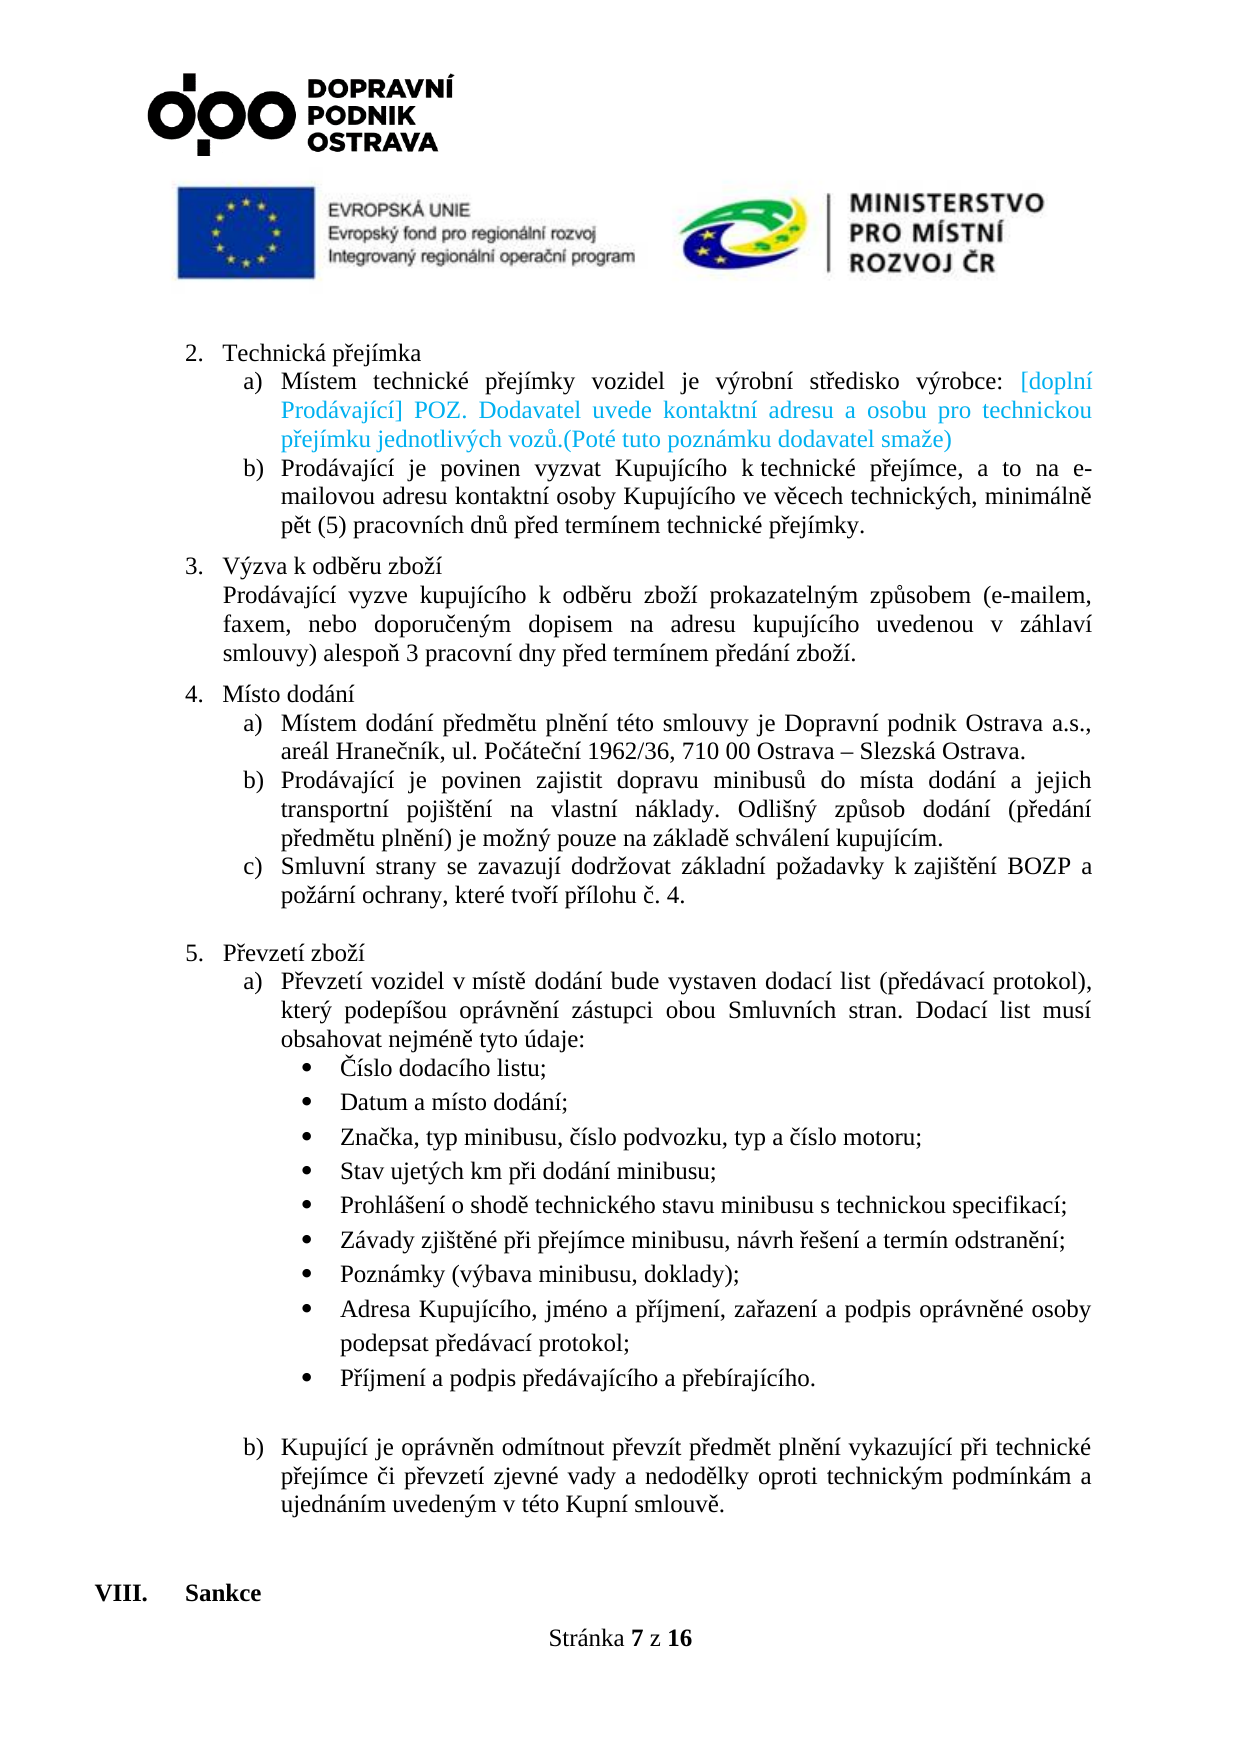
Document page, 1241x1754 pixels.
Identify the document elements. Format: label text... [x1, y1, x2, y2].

list Výzva k odběru zboží [185, 551, 1092, 580]
list Poznámky (výbava minibusu, doklady); [302, 1259, 1092, 1288]
list Prodávající vyzve kupujícího k odběru zboží prokazatelným způsobem (e-mailem, faxem, nebo doporučeným dopisem na adresu kupujícího uvedenou v záhlaví smlouvy) alespoň 3 pracovní dny před termínem předání zboží. [223, 580, 1092, 666]
list Adresa Kupujícího, jméno a příjmení, zařazení a podpis oprávněné osoby podepsat předávací protokol; [302, 1294, 1092, 1357]
list Příjmení a podpis předávajícího a přebírajícího. [302, 1363, 1092, 1392]
picture [147, 73, 1073, 309]
list Kupující je oprávněn odmítnout převzít předmět plnění vykazující při technické přejímce či převzetí zjevné vady a nedodělky oproti technickým podmínkám a ujednáním uvedeným v této Kupní smlouvě. [243, 1432, 1092, 1518]
list Převzetí zboží [185, 938, 1092, 966]
list Značka, typ minibusu, číslo podvozku, typ a číslo motoru; [302, 1122, 1092, 1150]
list Stav ujetých km při dodání minibusu; [302, 1156, 1092, 1185]
list Číslo dodacího listu; [302, 1053, 1092, 1081]
list Smluvní strany se zavazují dodržovat základní požadavky k zajištění BOZP a požární ochrany, které tvoří přílohu č. 4. [243, 851, 1092, 909]
list Závady zjištěné při přejímce minibusu, návrh řešení a termín odstranění; [302, 1225, 1092, 1254]
list Prodávající je povinen zajistit dopravu minibusů do místa dodání a jejich transportní pojištění na vlastní náklady. Odlišný způsob dodání (předání předmětu plnění) je možný pouze na základě schválení kupujícím. [243, 765, 1092, 851]
list Prodávající je povinen vyzvat Kupujícího k technické přejímce, a to na e-mailovou adresu kontaktní osoby Kupujícího ve věcech technických, minimálně pět (5) pracovních dnů před termínem technické přejímky. [243, 453, 1092, 539]
list Sankce [148, 1578, 1092, 1606]
list Technická přejímka [185, 338, 1092, 366]
list Datum a místo dodání; [302, 1087, 1092, 1116]
list Převzetí vozidel v místě dodání bude vystaven dodací list (předávací protokol), který podepíšou oprávnění zástupci obou Smluvních stran. Dodací list musí obsahovat nejméně tyto údaje: [243, 966, 1092, 1053]
list Místem dodání předmětu plnění této smlouvy je Dopravní podnik Ostrava a.s., areál Hranečník, ul. Počáteční 1962/36, 710 00 Ostrava – Slezská Ostrava. [243, 708, 1092, 765]
list Místem technické přejímky vozidel je výrobní středisko výrobce: [doplní Prodávající] POZ. Dodavatel uvede kontaktní adresu a osobu pro technickou přejímku jednotlivých vozů.(Poté tuto poznámku dodavatel smaže) [243, 366, 1092, 453]
list Prohlášení o shodě technického stavu minibusu s technickou specifikací; [302, 1191, 1092, 1219]
list Místo dodání [185, 679, 1092, 708]
